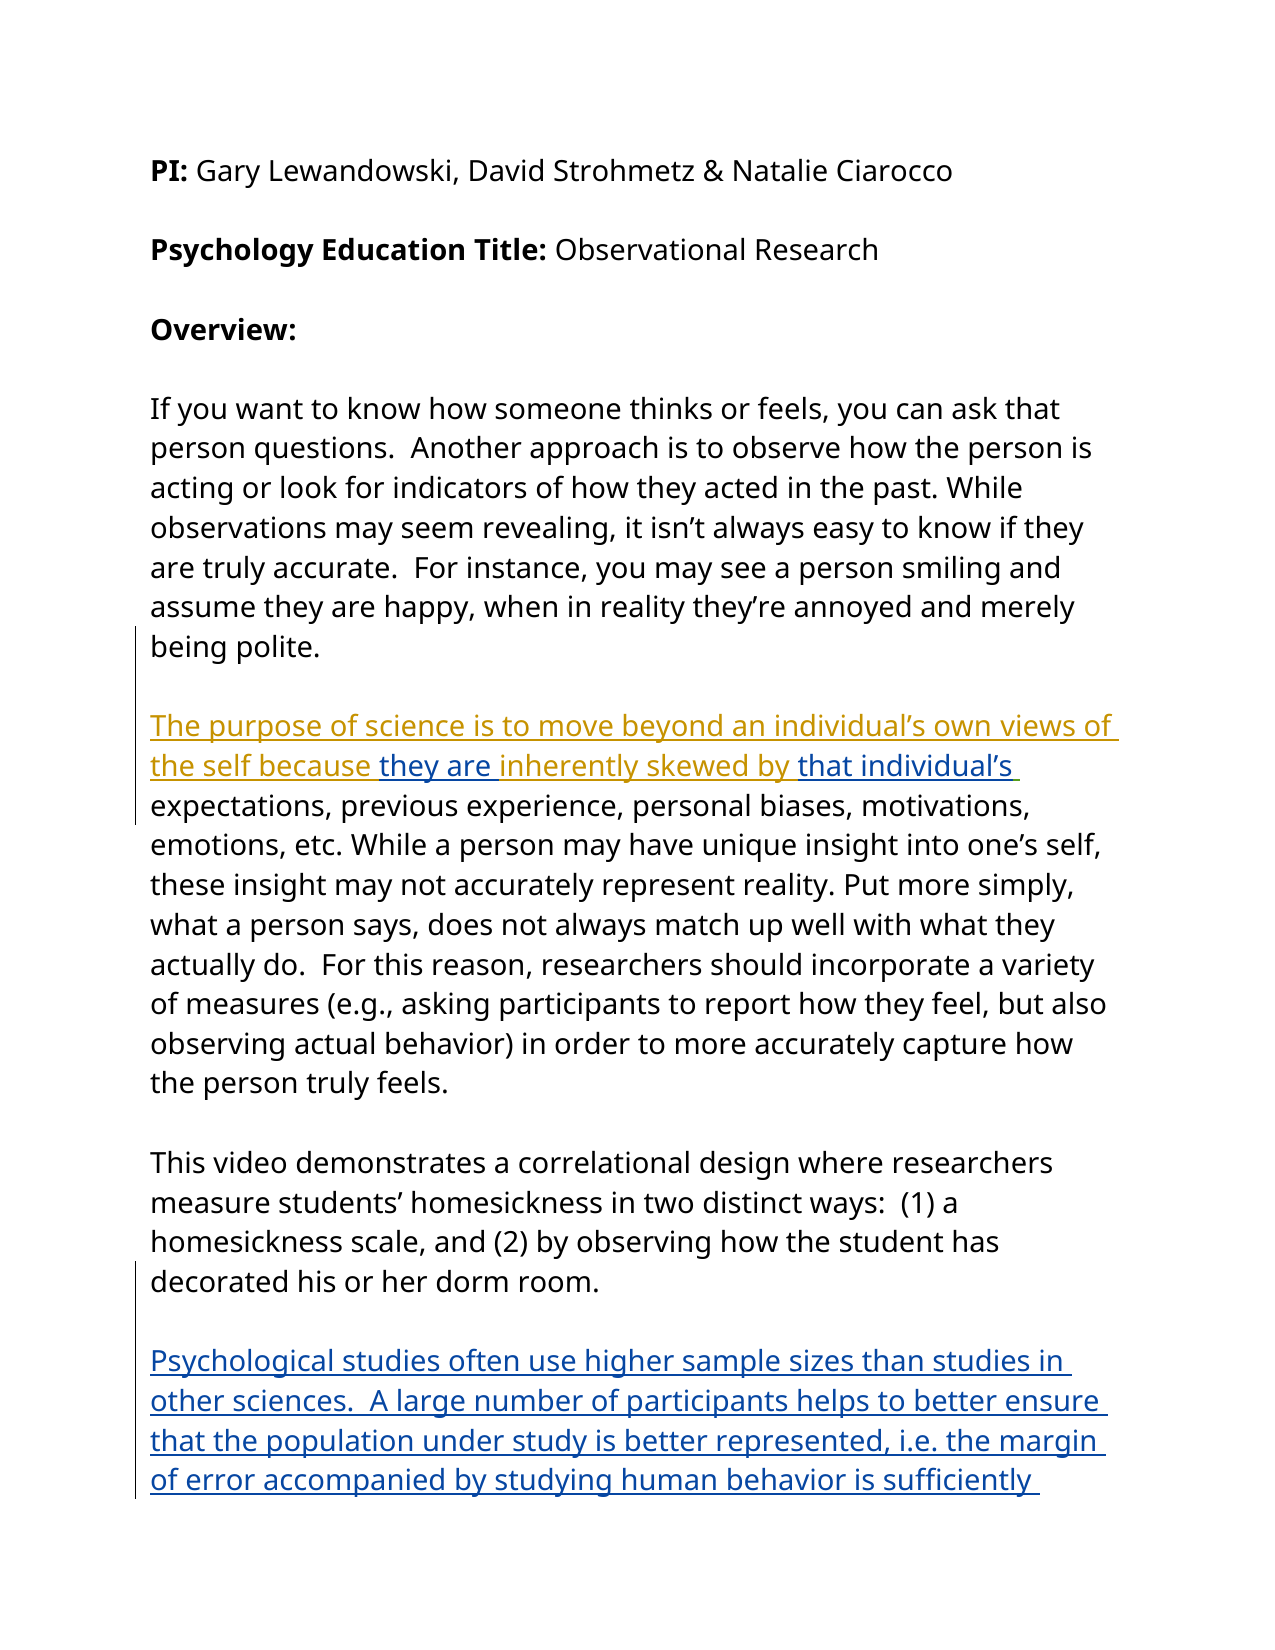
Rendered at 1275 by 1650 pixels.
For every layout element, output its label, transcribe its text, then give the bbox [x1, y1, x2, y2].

text If you want to know how someone thinks or feels, you can ask that person questions. Another approach is to observe how the person is acting or look for indicators of how they acted in the past. While observations may seem revealing, it isn’t always easy to know if they are truly accurate. For instance, you may see a person smiling and assume they are happy, when in reality they’re annoyed and merely being polite. [150, 388, 1125, 666]
text Overview: [150, 309, 1125, 348]
text Psychology Education Title: Observational Research [150, 229, 1125, 269]
text expectations, previous experience, personal biases, motivations, emotions, etc. While a person may have unique insight into one’s self, these insight may not accurately represent reality. Put more simply, what a person says, does not always match up well with what they actually do. For this reason, researchers should incorporate a variety of measures (e.g., asking participants to report how they feel, but also observing actual behavior) in order to more accurately capture how the person truly feels. [150, 706, 1125, 1102]
text This video demonstrates a correlational design where researchers measure students’ homesickness in two distinct ways: (1) a homesickness scale, and (2) by observing how the student has decorated his or her dorm room. [150, 1142, 1125, 1301]
text PI: Gary Lewandowski, David Strohmetz & Natalie Ciarocco [150, 150, 1125, 190]
